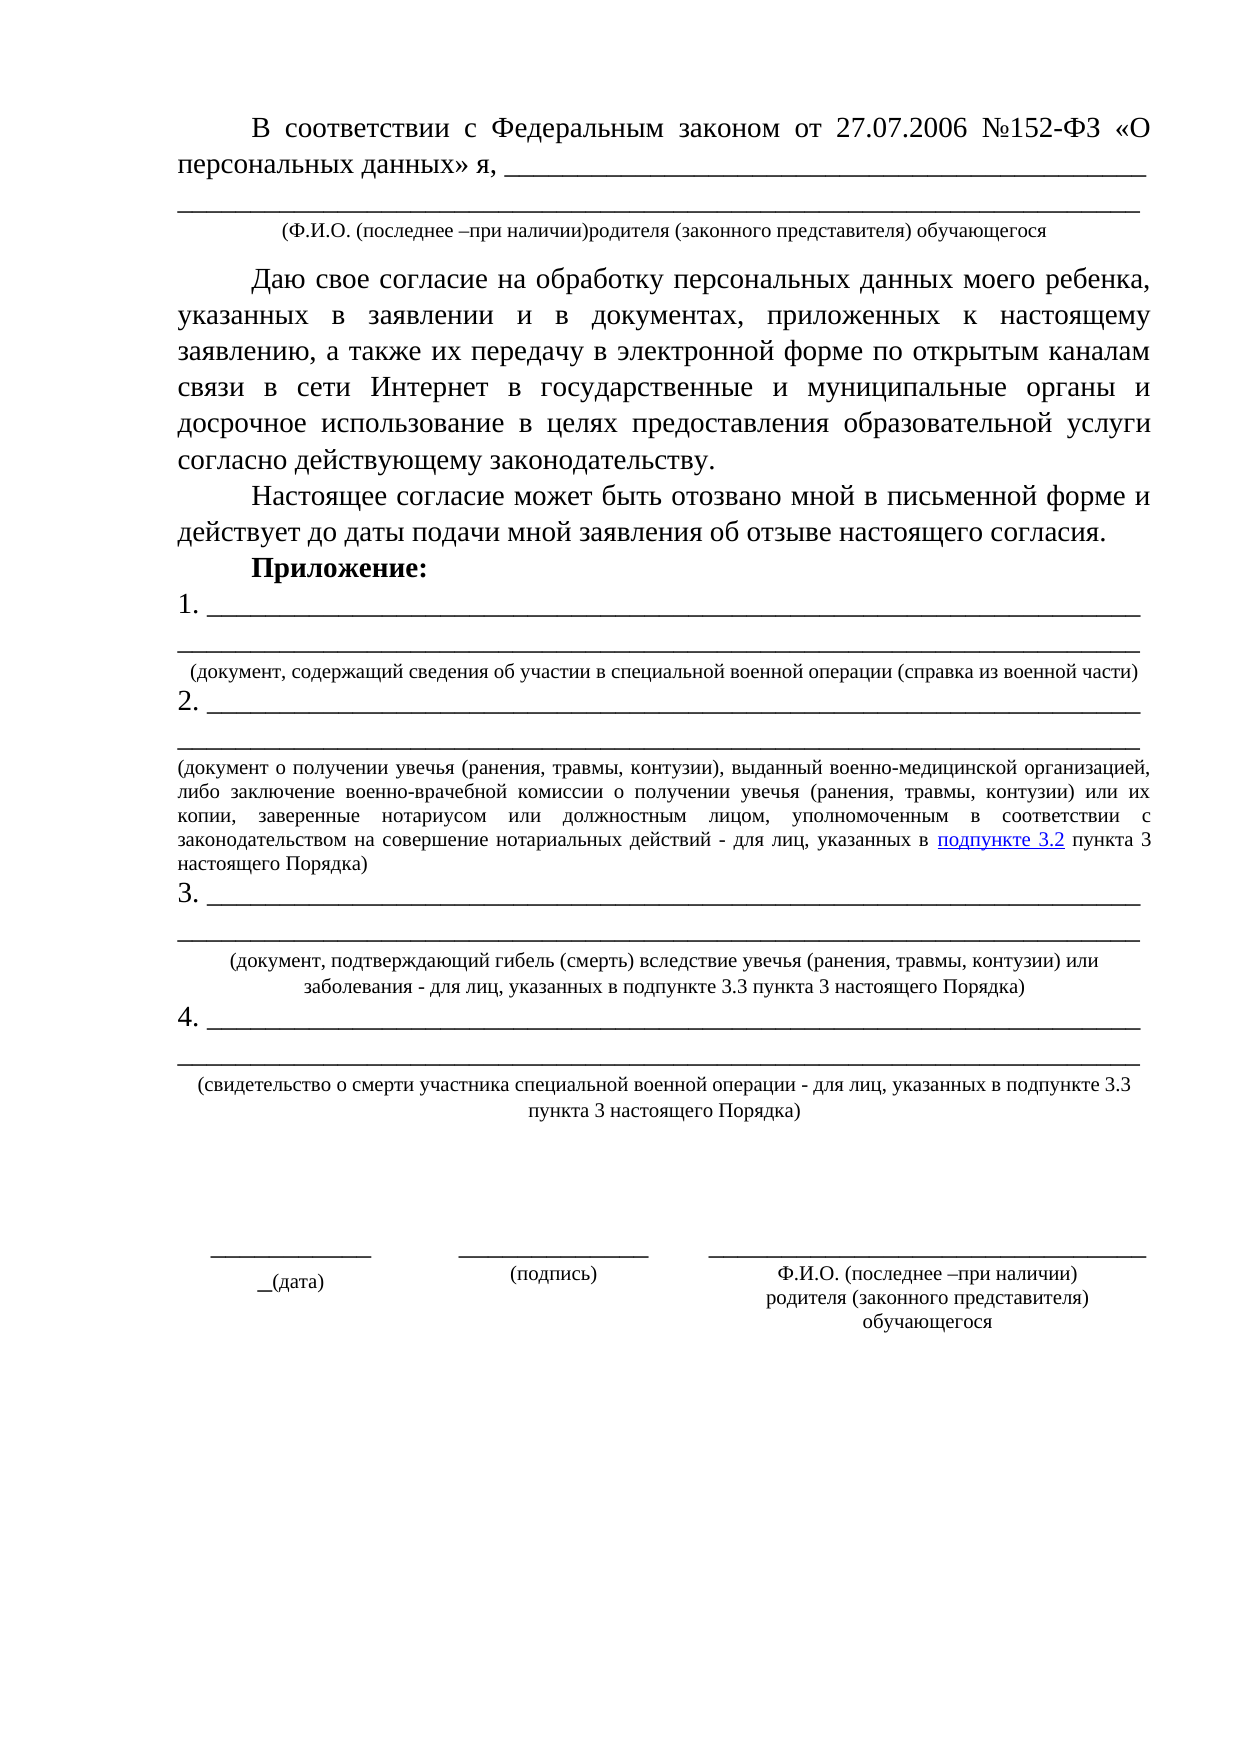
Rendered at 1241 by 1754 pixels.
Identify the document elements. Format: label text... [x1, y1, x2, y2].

text (документ, содержащий сведения об участии в специальной военной операции (справка из военной части) [177, 659, 1152, 683]
list __________________________________________________________________________________________________________________________________ [177, 683, 1152, 752]
text В соответствии с Федеральным законом от 27.07.2006 №152-ФЗ «О персональных данных» я, ____________________________________________ [177, 110, 1152, 180]
list __________________________________________________________________________________________________________________________________ [177, 875, 1152, 945]
list __________________________________________________________________________________________________________________________________ [177, 999, 1152, 1069]
list (документ, подтверждающий гибель (смерть) вследствие увечья (ранения, травмы, контузии) или заболевания - для лиц, указанных в подпункте 3.3 пункта 3 настоящего Порядка) [177, 948, 1152, 998]
list __________________________________________________________________________________________________________________________________ [177, 586, 1152, 656]
text __________________________________________________________________ [177, 182, 1152, 216]
table_header ______________________________ Ф.И.О. (последнее –при наличии) родителя (законного представителя) обучающегося [692, 1228, 1163, 1357]
table_header ____________(дата) [166, 1228, 415, 1357]
text (Ф.И.О. (последнее –при наличии)родителя (законного представителя) обучающегося [177, 218, 1152, 242]
text Приложение: [177, 550, 1152, 584]
table_header _____________ (подпись) [415, 1228, 692, 1357]
list (свидетельство о смерти участника специальной военной операции - для лиц, указанных в подпункте 3.3 пункта 3 настоящего Порядка) [177, 1072, 1152, 1122]
text Даю свое согласие на обработку персональных данных моего ребенка, указанных в заявлении и в документах, приложенных к настоящему заявлению, а также их передачу в электронной форме по открытым каналам связи в сети Интернет в государственные и муниципальные органы и досрочное использование в целях предоставления образовательной услуги согласно действующему законодательству. [177, 261, 1152, 475]
text Настоящее согласие может быть отозвано мной в письменной форме и действует до даты подачи мной заявления об отзыве настоящего согласия. [177, 478, 1152, 548]
text (документ о получении увечья (ранения, травмы, контузии), выданный военно-медицинской организацией, либо заключение военно-врачебной комиссии о получении увечья (ранения, травмы, контузии) или их копии, заверенные нотариусом или должностным лицом, уполномоченным в соответствии с законодательством на совершение нотариальных действий - для лиц, указанных в подпункте 3.2 пункта 3 настоящего Порядка) [177, 755, 1152, 875]
